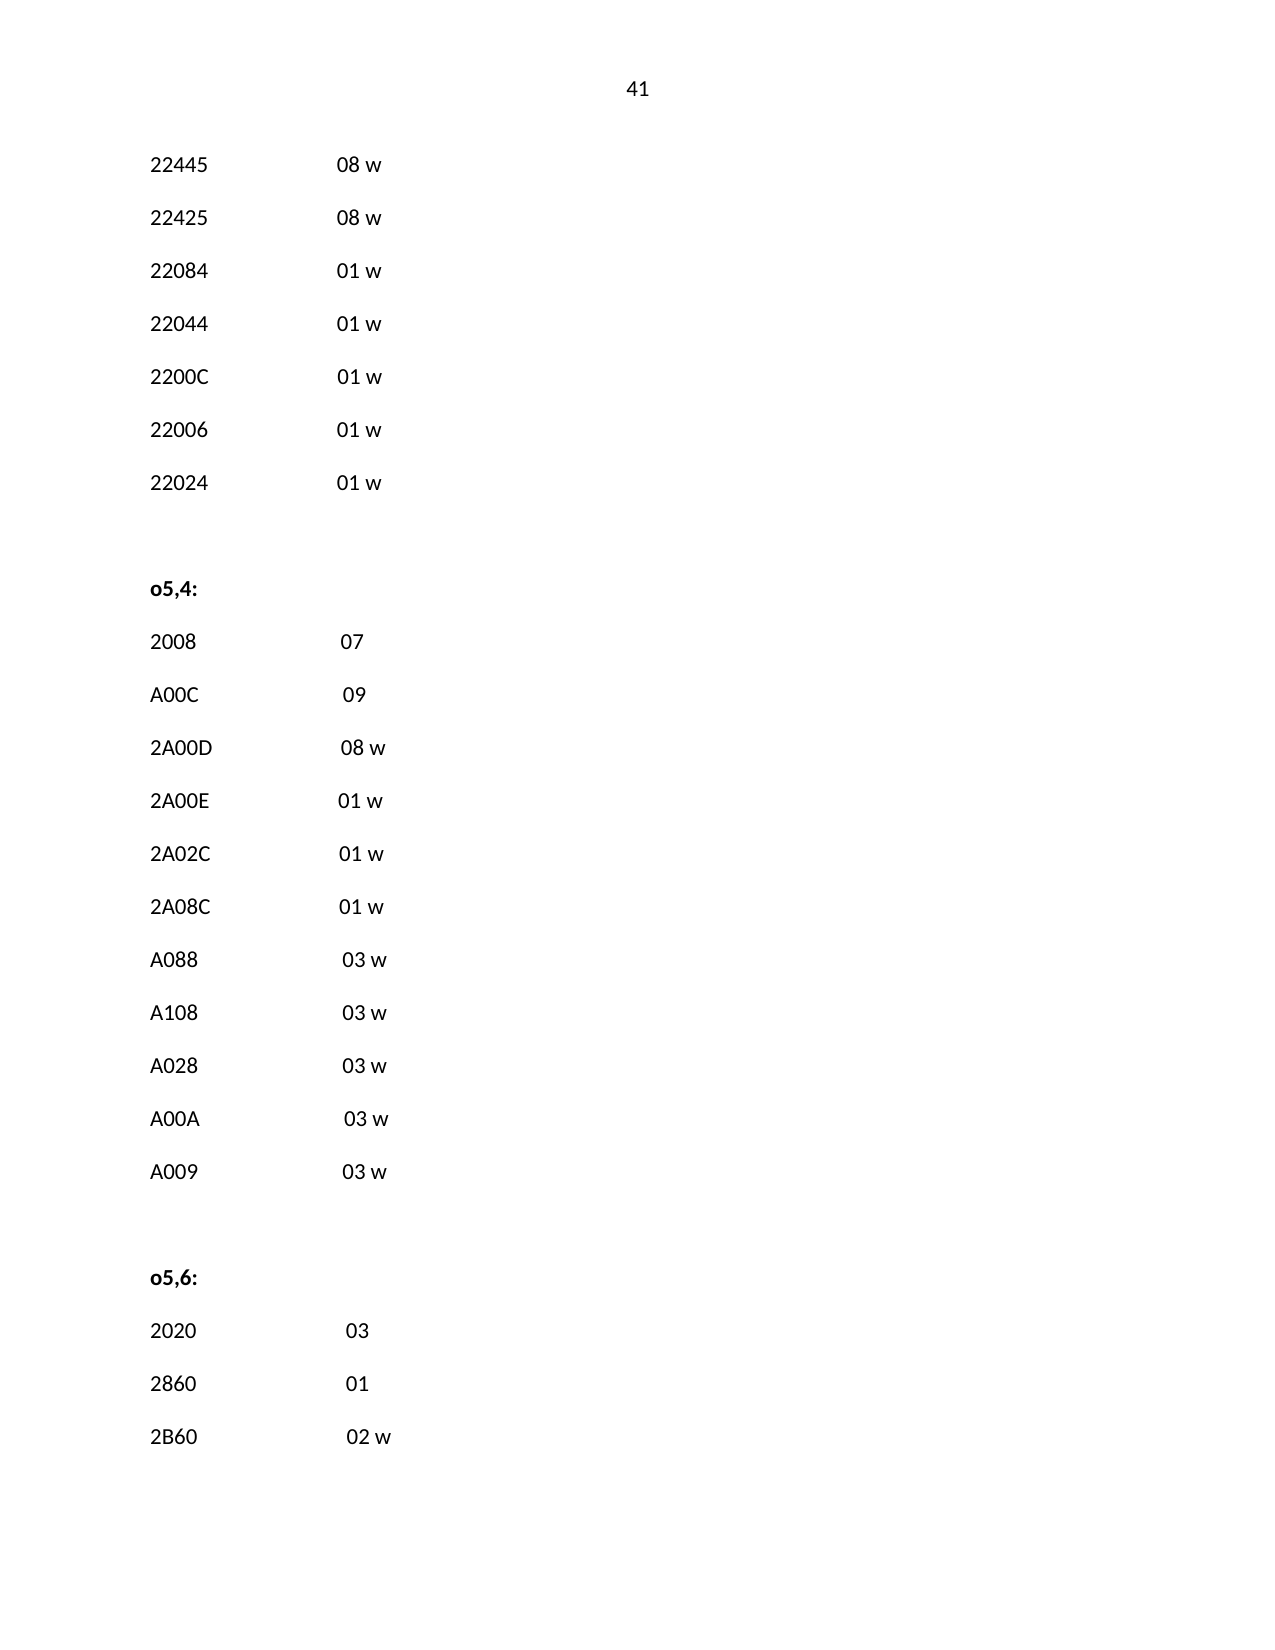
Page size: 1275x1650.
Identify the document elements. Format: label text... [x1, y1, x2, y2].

text 2020 03 [150, 1316, 1125, 1344]
text 2B60 02 w [150, 1422, 1125, 1451]
text 22445 08 w [150, 150, 1125, 178]
text 2A08C 01 w [150, 892, 1125, 920]
text A028 03 w [150, 1051, 1125, 1079]
text 2A00D 08 w [150, 733, 1125, 761]
text 22044 01 w [150, 309, 1125, 337]
text 22024 01 w [150, 468, 1125, 496]
text 22006 01 w [150, 415, 1125, 443]
text A088 03 w [150, 945, 1125, 973]
text A009 03 w [150, 1157, 1125, 1185]
text A00A 03 w [150, 1104, 1125, 1132]
text 2860 01 [150, 1369, 1125, 1397]
text 22425 08 w [150, 203, 1125, 231]
text o5,6: [150, 1263, 1125, 1291]
text 22084 01 w [150, 256, 1125, 284]
text 2200C 01 w [150, 362, 1125, 390]
text o5,4: [150, 574, 1125, 602]
text A00C 09 [150, 680, 1125, 708]
text A108 03 w [150, 998, 1125, 1026]
text 2008 07 [150, 627, 1125, 655]
text 2A02C 01 w [150, 839, 1125, 867]
text 2A00E 01 w [150, 786, 1125, 814]
